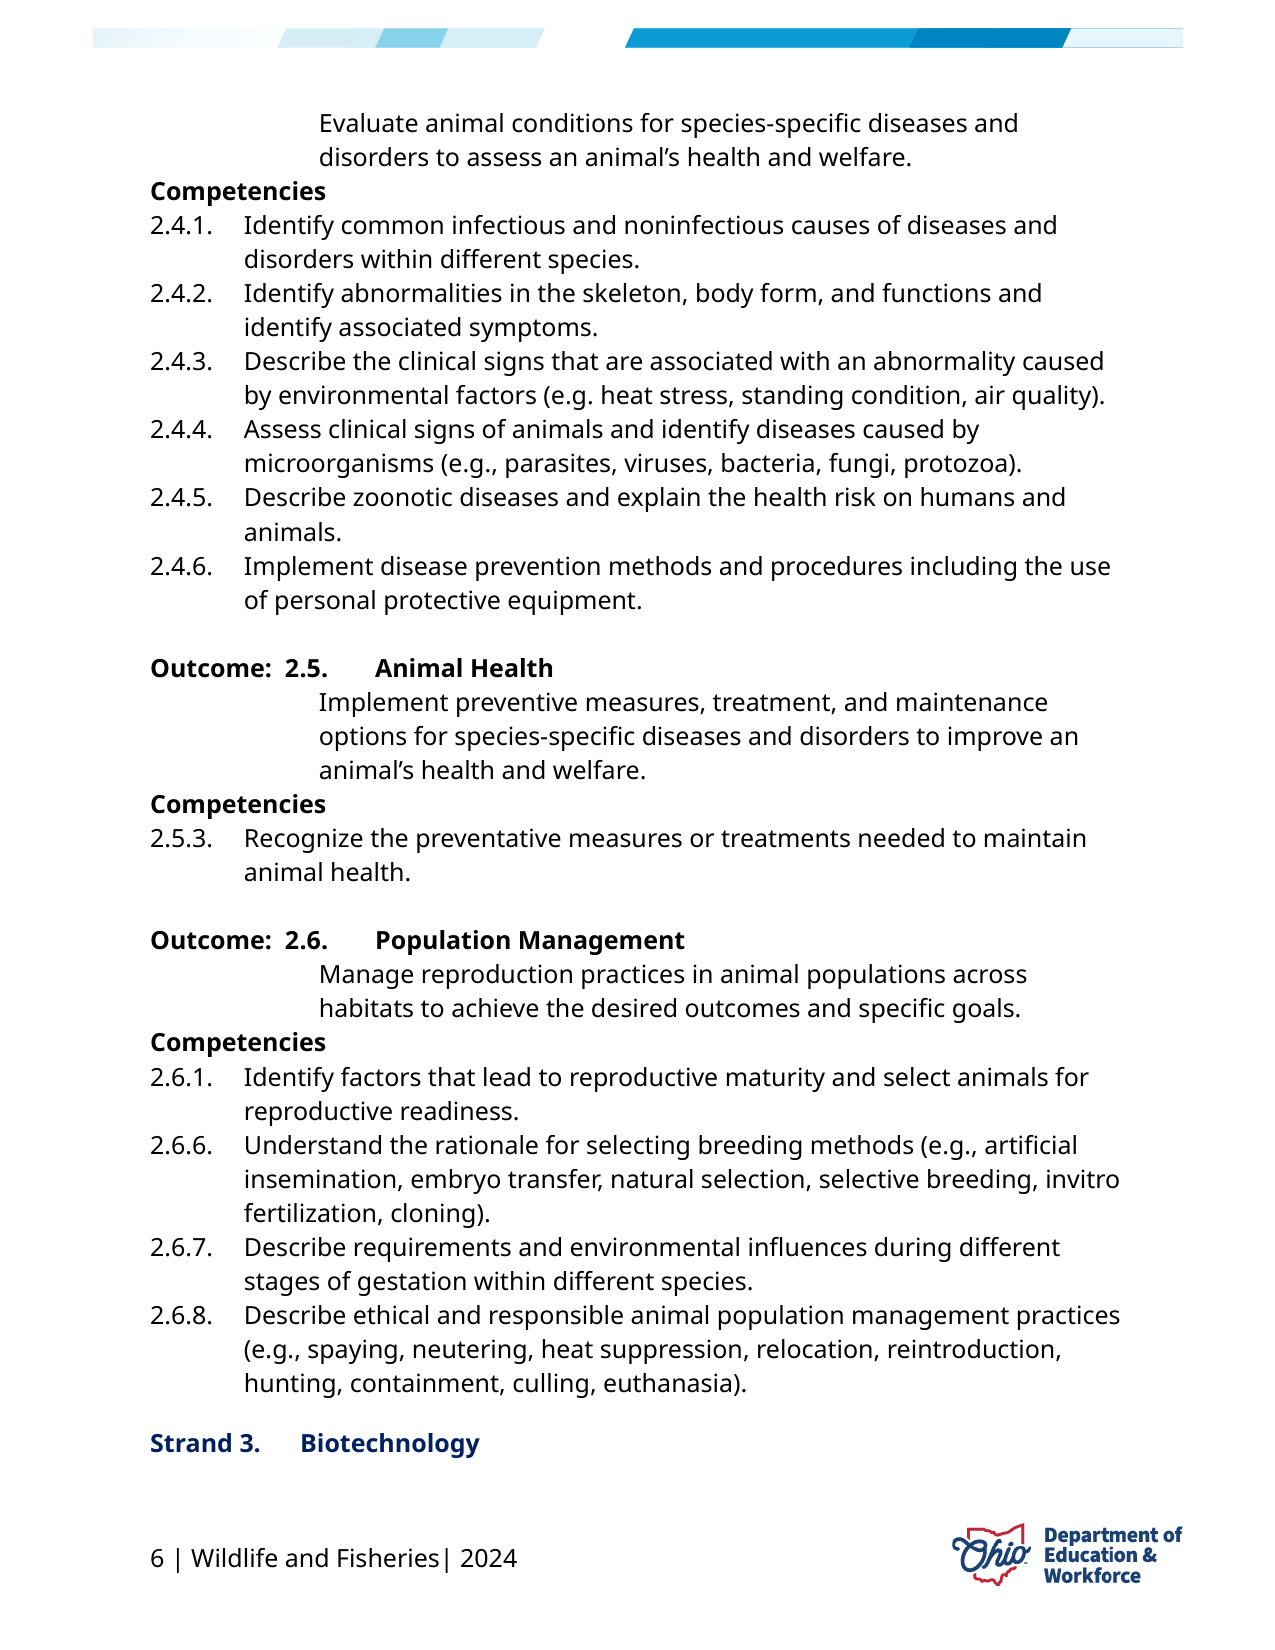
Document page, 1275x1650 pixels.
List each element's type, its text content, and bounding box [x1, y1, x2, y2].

picture [8, 0, 1267, 1624]
text 2.4.2. Identify abnormalities in the skeleton, body form, and functions and identify associated symptoms. [150, 276, 1125, 344]
text 2.4.1. Identify common infectious and noninfectious causes of diseases and disorders within different species. [150, 208, 1125, 276]
text Competencies [150, 173, 1125, 208]
text Evaluate animal conditions for species-specific diseases and disorders to assess an animal’s health and welfare. [319, 105, 1125, 173]
text 2.4.5. Describe zoonotic diseases and explain the health risk on humans and animals. [150, 480, 1125, 548]
text 2.4.6. Implement disease prevention methods and procedures including the use of personal protective equipment. [150, 548, 1125, 616]
text Competencies [150, 787, 1125, 821]
text 2.4.4. Assess clinical signs of animals and identify diseases caused by microorganisms (e.g., parasites, viruses, bacteria, fungi, protozoa). [150, 412, 1125, 480]
text Implement preventive measures, treatment, and maintenance options for species-specific diseases and disorders to improve an animal’s health and welfare. [319, 684, 1125, 787]
text Outcome: 2.6. Population Management [150, 923, 1125, 957]
text 2.4.3. Describe the clinical signs that are associated with an abnormality caused by environmental factors (e.g. heat stress, standing condition, air quality). [150, 344, 1125, 412]
text 2.6.7. Describe requirements and environmental influences during different stages of gestation within different species. [150, 1229, 1125, 1298]
text Competencies [150, 1025, 1125, 1059]
text 2.6.6. Understand the rationale for selecting breeding methods (e.g., artificial insemination, embryo transfer, natural selection, selective breeding, invitro fertilization, cloning). [150, 1127, 1125, 1229]
text Outcome: 2.5. Animal Health [150, 650, 1125, 684]
text Strand 3. Biotechnology [150, 1426, 1125, 1460]
text 2.6.8. Describe ethical and responsible animal population management practices (e.g., spaying, neutering, heat suppression, relocation, reintroduction, hunting, containment, culling, euthanasia). [150, 1298, 1125, 1400]
text 2.6.1. Identify factors that lead to reproductive maturity and select animals for reproductive readiness. [150, 1059, 1125, 1127]
text Manage reproduction practices in animal populations across habitats to achieve the desired outcomes and specific goals. [319, 957, 1125, 1025]
text 2.5.3. Recognize the preventative measures or treatments needed to maintain animal health. [150, 821, 1125, 889]
